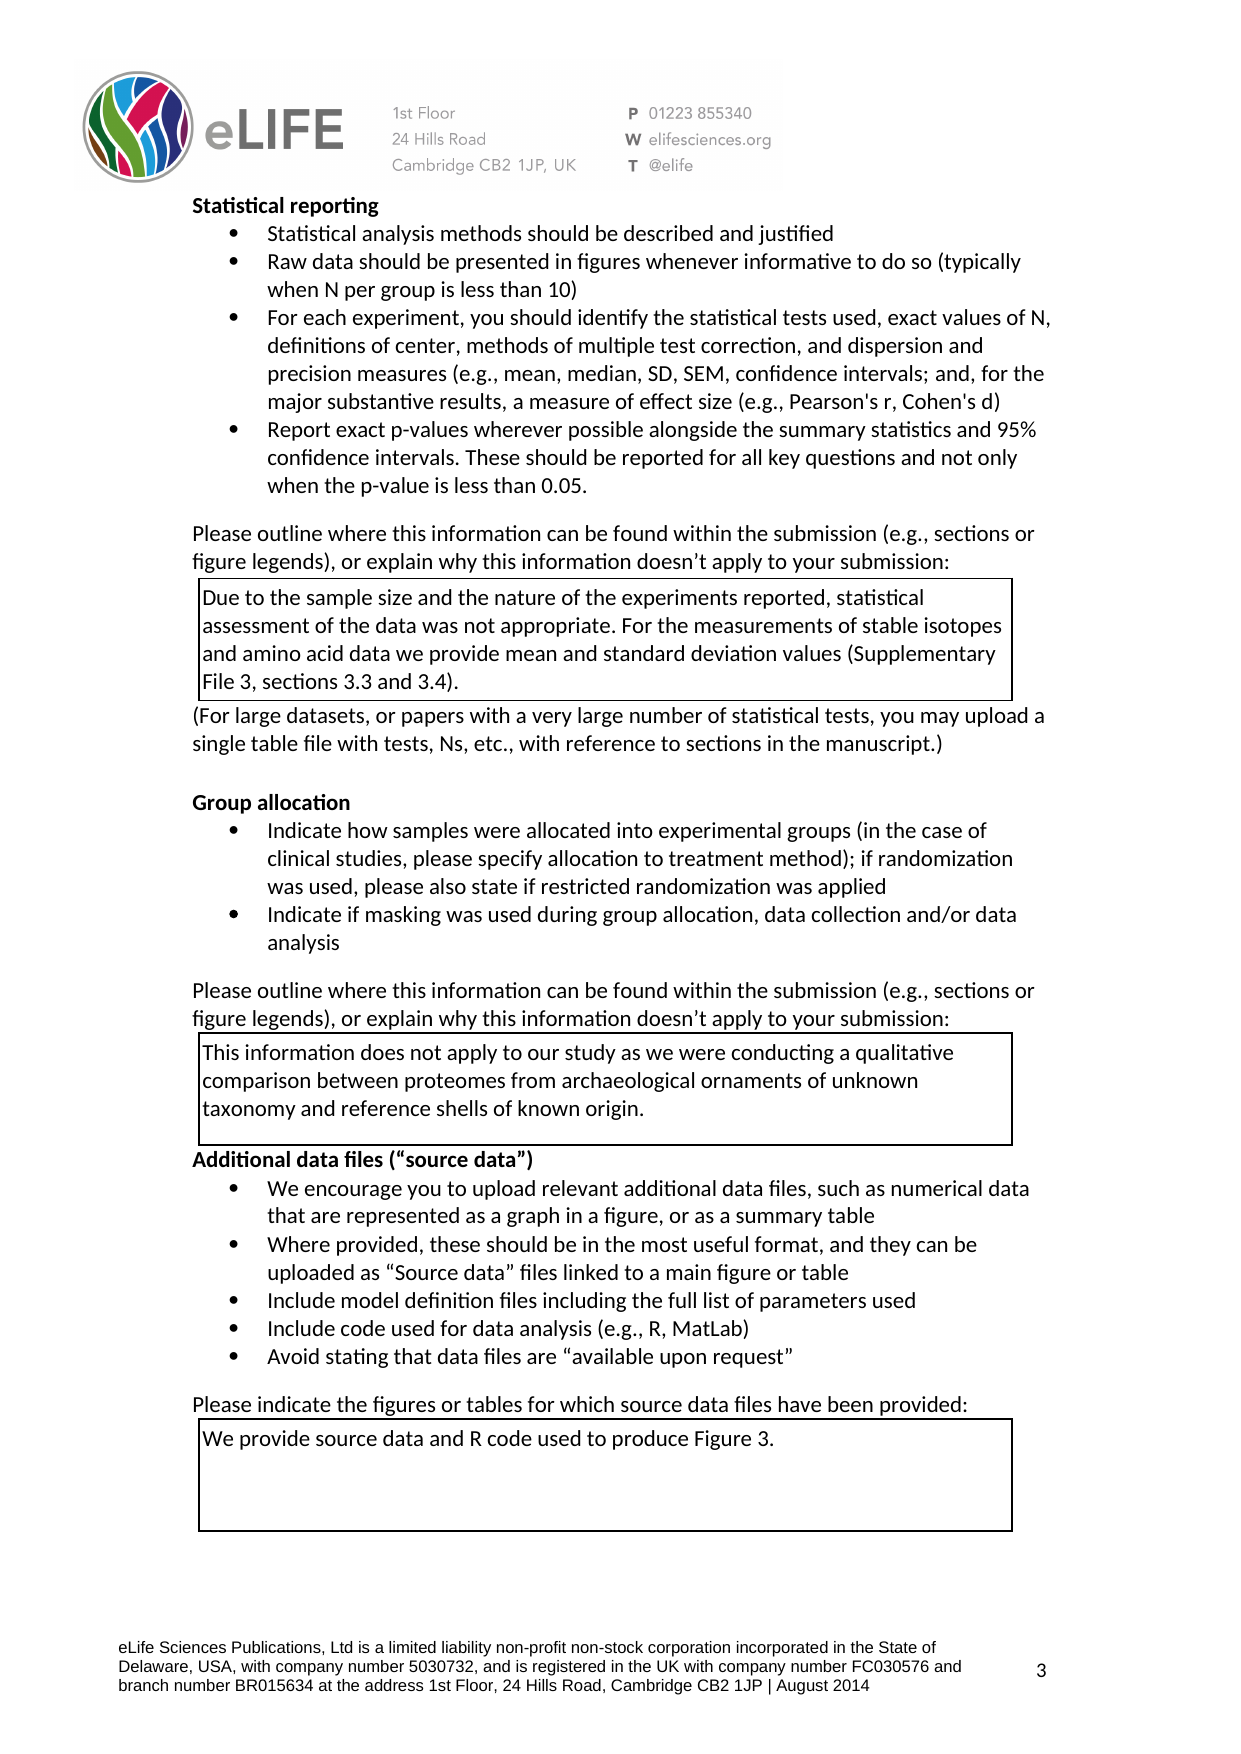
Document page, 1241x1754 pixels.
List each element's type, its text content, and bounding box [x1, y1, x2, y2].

text Group allocation [192, 788, 1053, 816]
list Report exact p-values wherever possible alongside the summary statistics and 95% confidence intervals. These should be reported for all key questions and not only when the p-value is less than 0.05. [229, 415, 1053, 499]
list We encourage you to upload relevant additional data files, such as numerical data that are represented as a graph in a figure, or as a summary table [229, 1174, 1053, 1230]
list Avoid stating that data files are “available upon request” [229, 1342, 1053, 1370]
list Raw data should be presented in figures whenever informative to do so (typically when N per group is less than 10) [229, 247, 1053, 303]
list For each experiment, you should identify the statistical tests used, exact values of N, definitions of center, methods of multiple test correction, and dispersion and precision measures (e.g., mean, median, SD, SEM, confidence intervals; and, for the major substantive results, a measure of effect size (e.g., Pearson's r, Cohen's d) [229, 303, 1053, 415]
text Please indicate the figures or tables for which source data files have been provided: [192, 1390, 1053, 1418]
text Additional data files (“source data”) [192, 1063, 1053, 1174]
list Statistical analysis methods should be described and justified [229, 219, 1053, 247]
text (For large datasets, or papers with a very large number of statistical tests, you may upload a single table file with tests, Ns, etc., with reference to sections in the manuscript.) [192, 603, 1053, 757]
text Please outline where this information can be found within the submission (e.g., sections or figure legends), or explain why this information doesn’t apply to your submission: [192, 976, 1053, 1032]
list Include code used for data analysis (e.g., R, MatLab) [229, 1314, 1053, 1342]
text We provide source data and R code used to produce Figure 3. [200, 1422, 1011, 1454]
text Due to the sample size and the nature of the experiments reported, statistical assessment of the data was not appropriate. For the measurements of stable isotopes and amino acid data we provide mean and standard deviation values (Supplementary File 3, sections 3.3 and 3.4). [200, 581, 1011, 697]
text Statistical reporting [192, 191, 1053, 219]
list Indicate how samples were allocated into experimental groups (in the case of clinical studies, please specify allocation to treatment method); if randomization was used, please also state if restricted randomization was applied [229, 816, 1053, 900]
text This information does not apply to our study as we were conducting a qualitative comparison between proteomes from archaeological ornaments of unknown taxonomy and reference shells of known origin. [200, 1036, 1011, 1124]
list Indicate if masking was used during group allocation, data collection and/or data analysis [229, 900, 1053, 956]
text Please outline where this information can be found within the submission (e.g., sections or figure legends), or explain why this information doesn’t apply to your submission: [192, 519, 1053, 575]
picture [73, 59, 784, 191]
list Include model definition files including the full list of parameters used [229, 1286, 1053, 1314]
list Where provided, these should be in the most useful format, and they can be uploaded as “Source data” files linked to a main figure or table [229, 1230, 1053, 1286]
